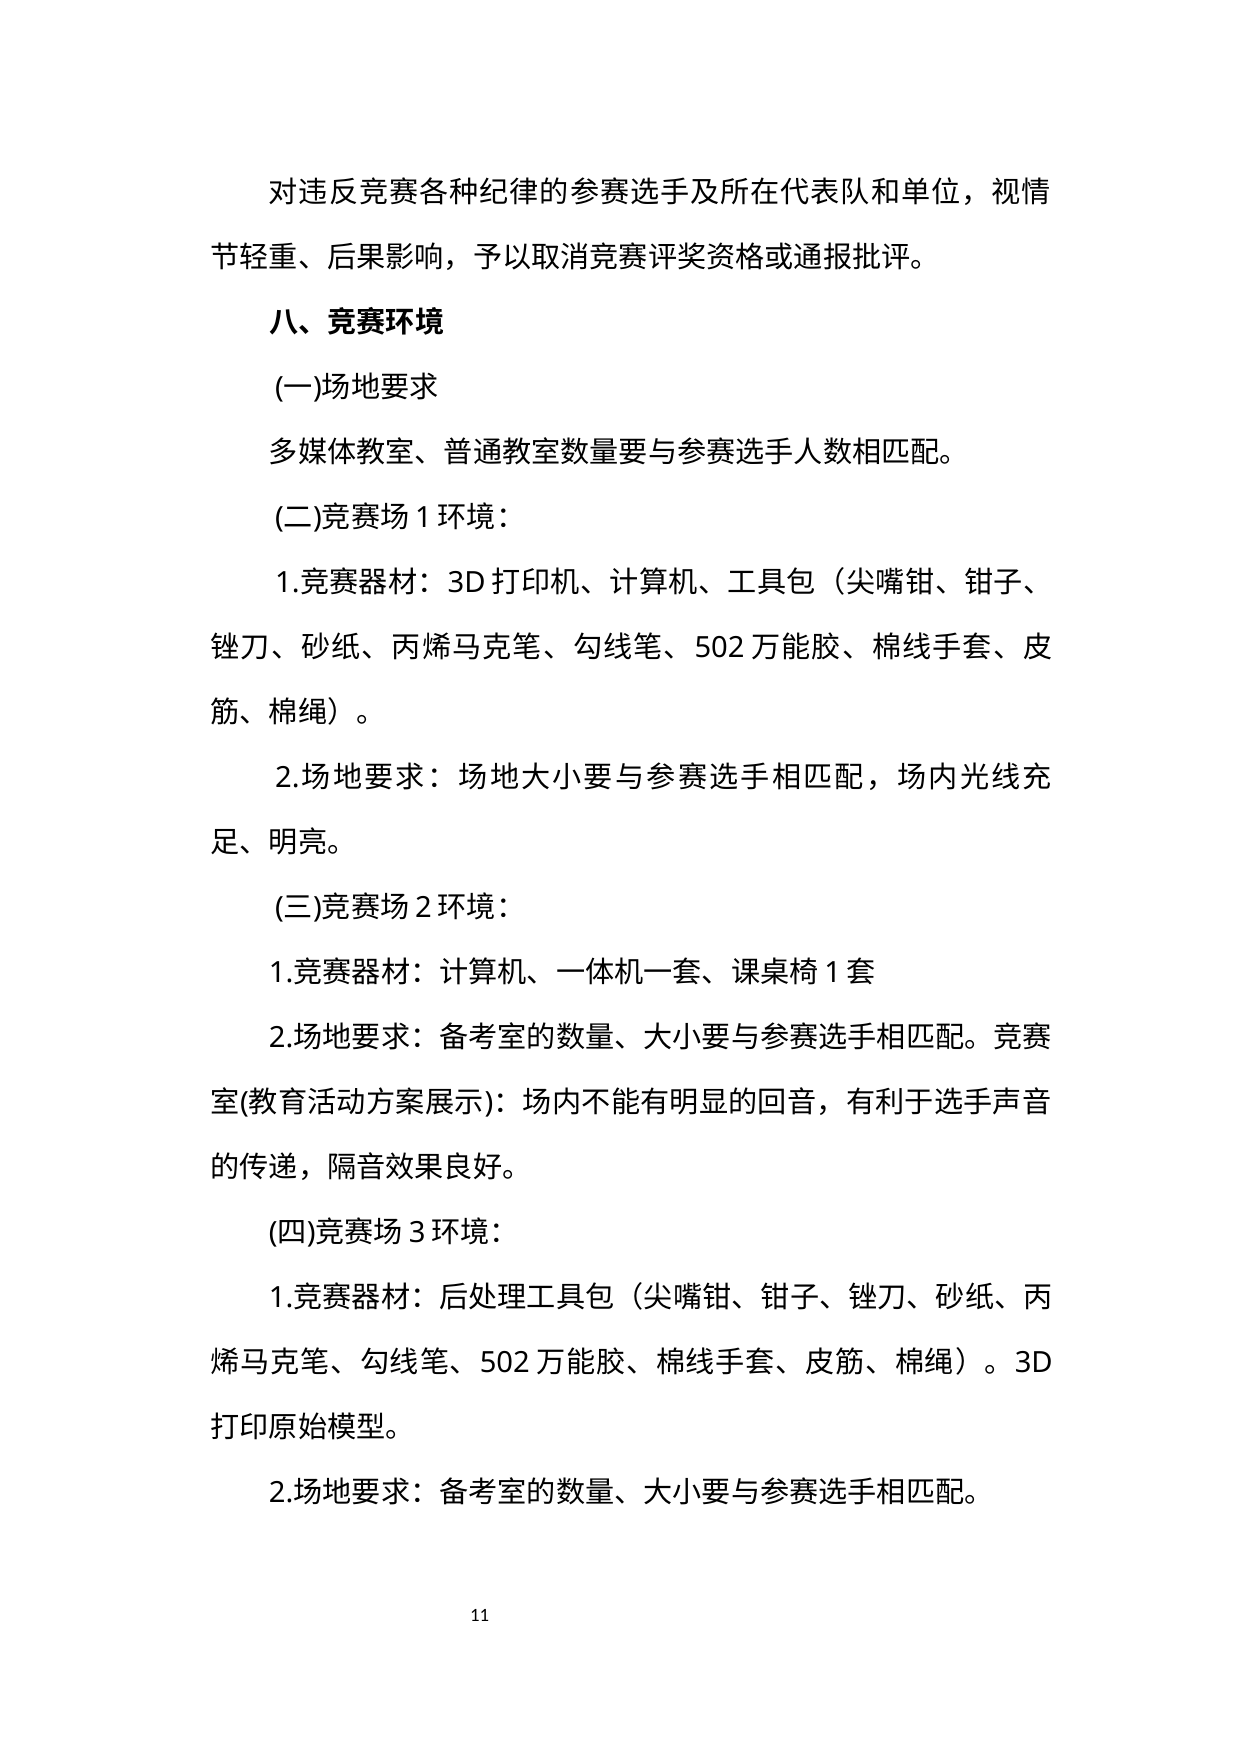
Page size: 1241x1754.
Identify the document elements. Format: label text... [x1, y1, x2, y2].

text 2.场地要求：场地大小要与参赛选手相匹配，场内光线充足、明亮。 [210, 742, 1053, 872]
text (一)场地要求 [210, 352, 1053, 417]
text (二)竞赛场1环境： [210, 482, 1053, 547]
text 1.竞赛器材：3D打印机、计算机、工具包（尖嘴钳、钳子、锉刀、砂纸、丙烯马克笔、勾线笔、502万能胶、棉线手套、皮筋、棉绳）。 [210, 547, 1053, 742]
text 对违反竞赛各种纪律的参赛选手及所在代表队和单位，视情节轻重、后果影响，予以取消竞赛评奖资格或通报批评。 [210, 157, 1053, 287]
text 八、竞赛环境 [210, 287, 1053, 352]
text 多媒体教室、普通教室数量要与参赛选手人数相匹配。 [210, 417, 1053, 482]
text 1.竞赛器材：后处理工具包（尖嘴钳、钳子、锉刀、砂纸、丙烯马克笔、勾线笔、502万能胶、棉线手套、皮筋、棉绳）。3D打印原始模型。 [210, 1262, 1053, 1457]
text (四)竞赛场3环境： [210, 1197, 1053, 1262]
text (三)竞赛场2环境： [210, 872, 1053, 937]
text 1.竞赛器材：计算机、一体机一套、课桌椅1套 [210, 937, 1053, 1002]
text 2.场地要求：备考室的数量、大小要与参赛选手相匹配。 [210, 1457, 1053, 1522]
text 2.场地要求：备考室的数量、大小要与参赛选手相匹配。竞赛室(教育活动方案展示)：场内不能有明显的回音，有利于选手声音的传递，隔音效果良好。 [210, 1002, 1053, 1197]
